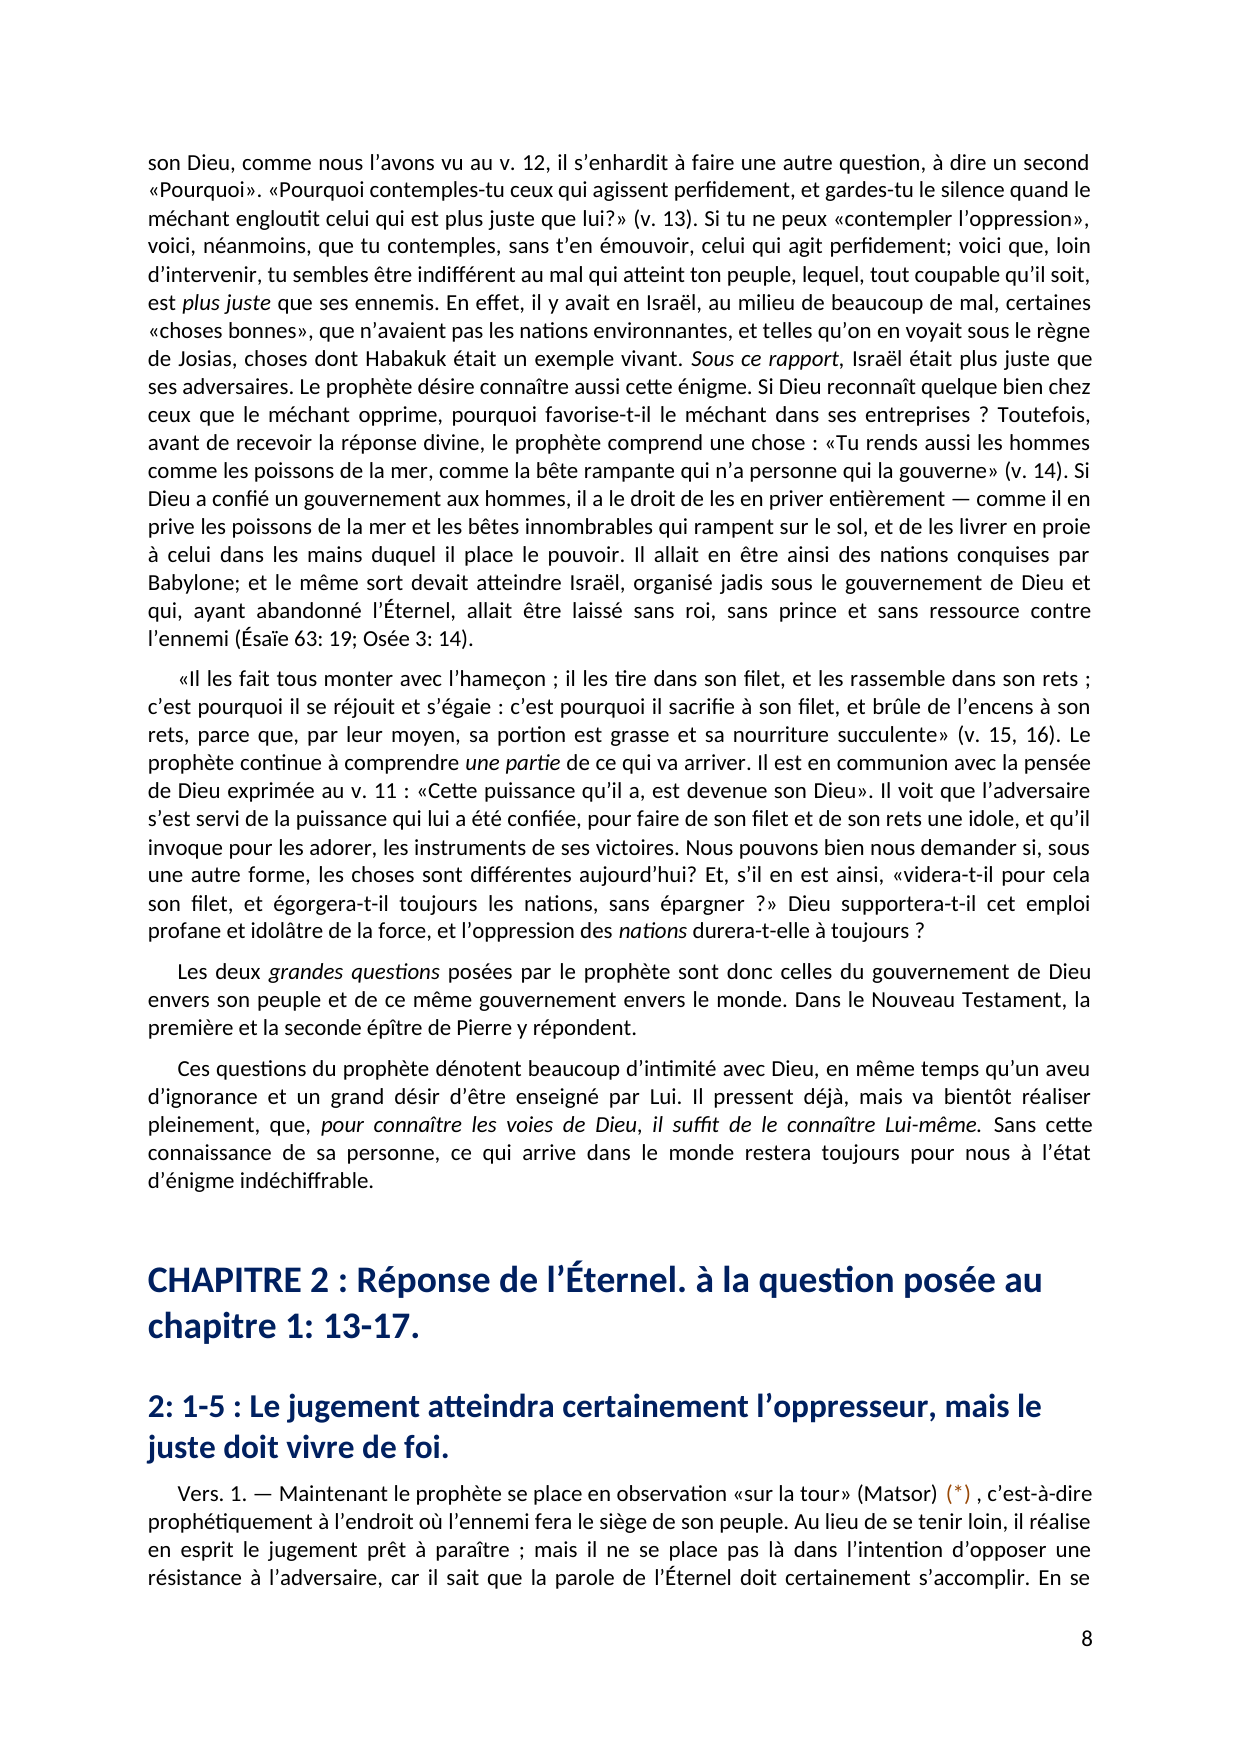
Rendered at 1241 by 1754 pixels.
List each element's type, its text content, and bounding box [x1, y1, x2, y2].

subtitle CHAPITRE 2 : Réponse de l’Éternel. à la question posée au chapitre 1: 13-17. [148, 1256, 1093, 1348]
text «Il les fait tous monter avec l’hameçon ; il les tire dans son filet, et les rassemble dans son rets ; c’est pourquoi il se réjouit et s’égaie : c’est pourquoi il sacrifie à son filet, et brûle de l’encens à son rets, parce que, par leur moyen, sa portion est grasse et sa nourriture succulente» (v. 15, 16). Le prophète continue à comprendre une partie de ce qui va arriver. Il est en communion avec la pensée de Dieu exprimée au v. 11 : «Cette puissance qu’il a, est devenue son Dieu». Il voit que l’adversaire s’est servi de la puissance qui lui a été confiée, pour faire de son filet et de son rets une idole, et qu’il invoque pour les adorer, les instruments de ses victoires. Nous pouvons bien nous demander si, sous une autre forme, les choses sont différentes aujourd’hui? Et, s’il en est ainsi, «videra-t-il pour cela son filet, et égorgera-t-il toujours les nations, sans épargner ?» Dieu supportera-t-il cet emploi profane et idolâtre de la force, et l’oppression des nations durera-t-elle à toujours ? [148, 664, 1093, 945]
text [148, 148, 1093, 652]
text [148, 1479, 1093, 1592]
text Ces questions du prophète dénotent beaucoup d’intimité avec Dieu, en même temps qu’un aveu d’ignorance et un grand désir d’être enseigné par Lui. Il pressent déjà, mais va bientôt réaliser pleinement, que, pour connaître les voies de Dieu, il suffit de le connaître Lui-même. Sans cette connaissance de sa personne, ce qui arrive dans le monde restera toujours pour nous à l’état d’énigme indéchiffrable. [148, 1054, 1093, 1194]
subtitle 2: 1-5 : Le jugement atteindra certainement l’oppresseur, mais le juste doit vivre de foi. [148, 1386, 1093, 1467]
text Les deux grandes questions posées par le prophète sont donc celles du gouvernement de Dieu envers son peuple et de ce même gouvernement envers le monde. Dans le Nouveau Testament, la première et la seconde épître de Pierre y répondent. [148, 957, 1093, 1041]
